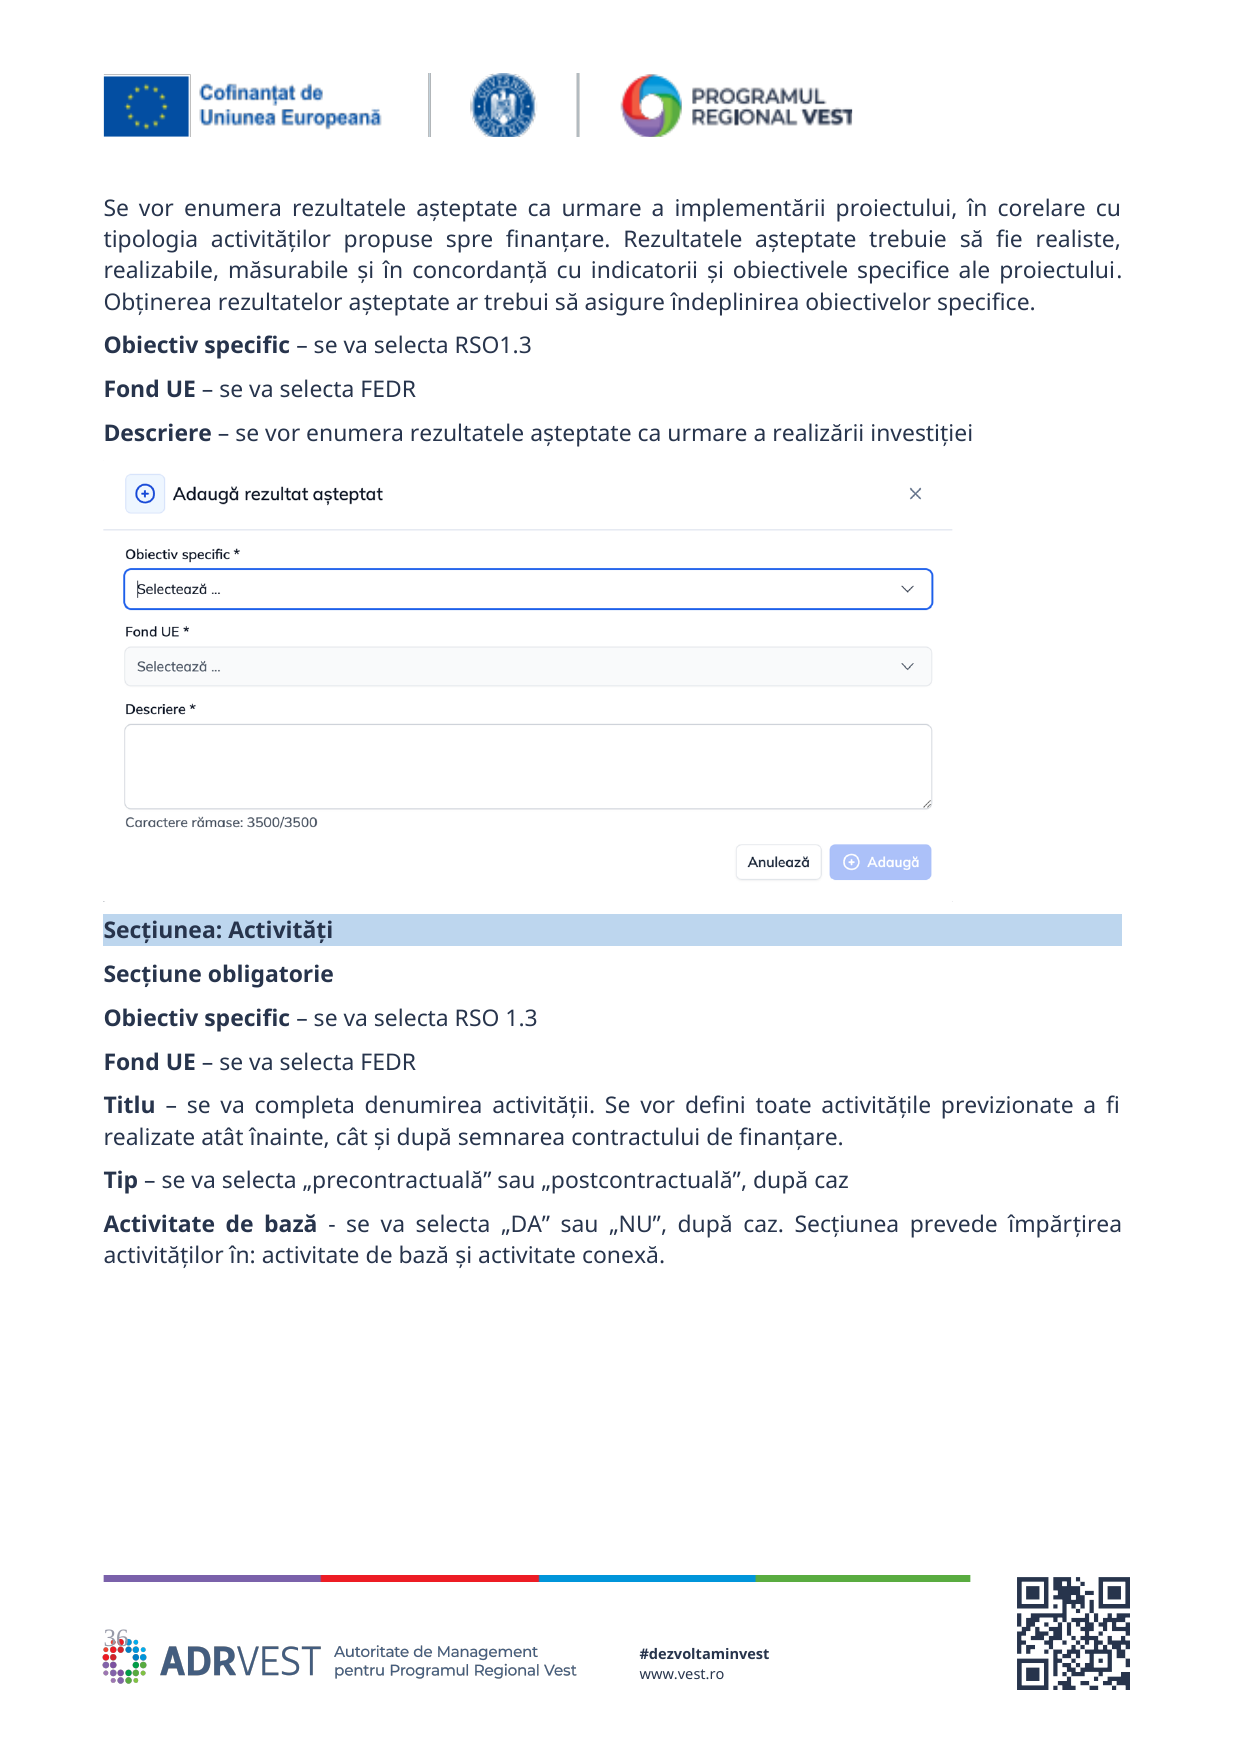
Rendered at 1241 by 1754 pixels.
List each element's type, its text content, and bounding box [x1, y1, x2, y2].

text Descriere – se vor enumera rezultatele așteptate ca urmare a realizării investiției [103, 417, 1122, 448]
picture [1008, 1568, 1139, 1699]
text Fond UE – se va selecta FEDR [103, 1046, 1122, 1077]
text Obiectiv specific – se va selecta RSO 1.3 [103, 1002, 1122, 1033]
text Secțiunea: Activități [103, 914, 1122, 946]
text Titlu – se va completa denumirea activității. Se vor defini toate activitățile previzionate a fi realizate atât înainte, cât și după semnarea contractului de finanțare. [103, 1089, 1122, 1152]
text Secțiune obligatorie [103, 958, 1122, 989]
text Activitate de bază - se va selecta „DA” sau „NU”, după caz. Secțiunea prevede împărţirea activităților în: activitate de bază şi activitate conexă. [103, 1208, 1122, 1271]
text Tip – se va selecta „precontractuală” sau „postcontractuală”, după caz [103, 1164, 1122, 1196]
picture [93, 1636, 582, 1687]
picture [103, 460, 953, 902]
text Obiectiv specific – se va selecta RSO1.3 [103, 329, 1122, 361]
text Se vor enumera rezultatele așteptate ca urmare a implementării proiectului, în corelare cu tipologia activităților propuse spre finanțare. Rezultatele așteptate trebuie să fie realiste, realizabile, măsurabile și în concordanță cu indicatorii și obiectivele specifice ale proiectului. Obținerea rezultatelor așteptate ar trebui să asigure îndeplinirea obiectivelor specifice. [103, 192, 1122, 317]
picture [119, 1636, 125, 1645]
text Fond UE – se va selecta FEDR [103, 373, 1122, 404]
